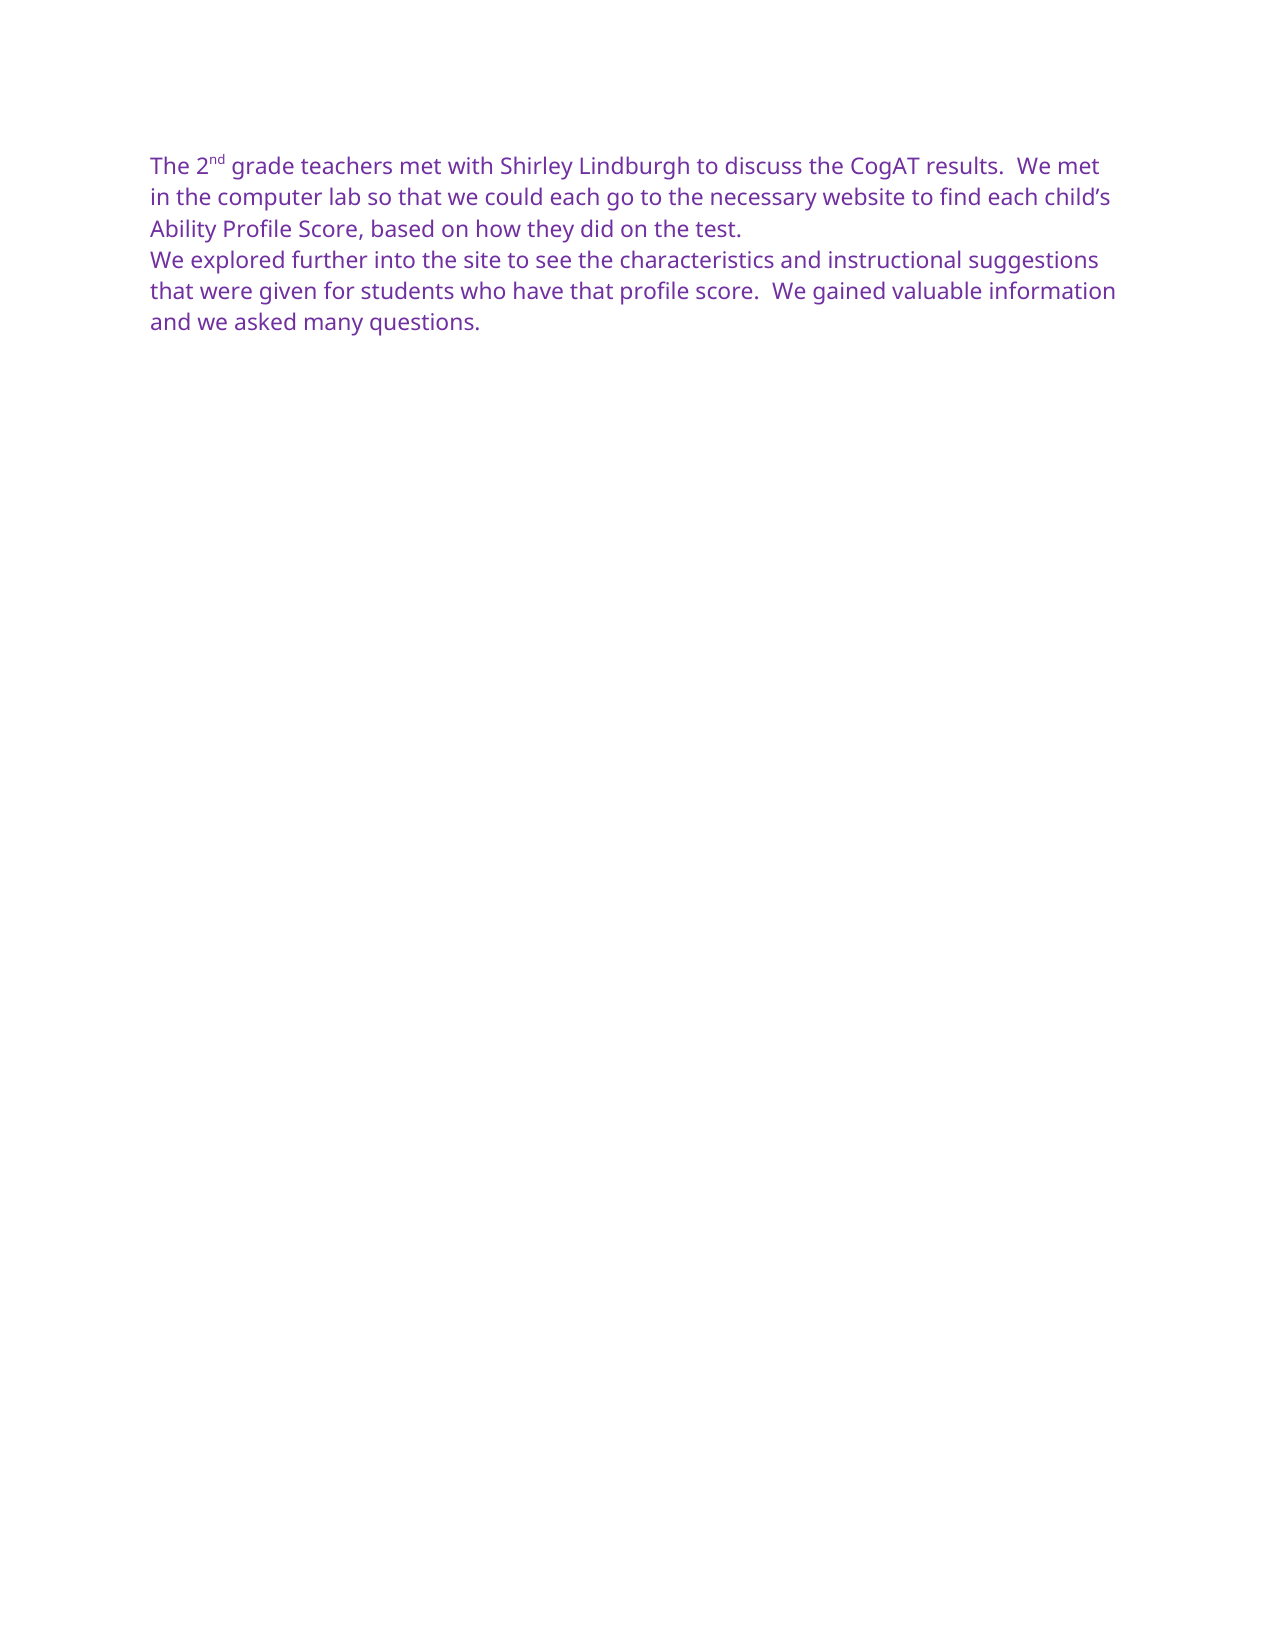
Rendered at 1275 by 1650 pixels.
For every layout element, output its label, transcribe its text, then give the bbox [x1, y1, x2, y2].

text We explored further into the site to see the characteristics and instructional suggestions that were given for students who have that profile score. We gained valuable information and we asked many questions. [150, 244, 1125, 337]
text The 2nd grade teachers met with Shirley Lindburgh to discuss the CogAT results. We met in the computer lab so that we could each go to the necessary website to find each child’s Ability Profile Score, based on how they did on the test. [150, 150, 1125, 244]
